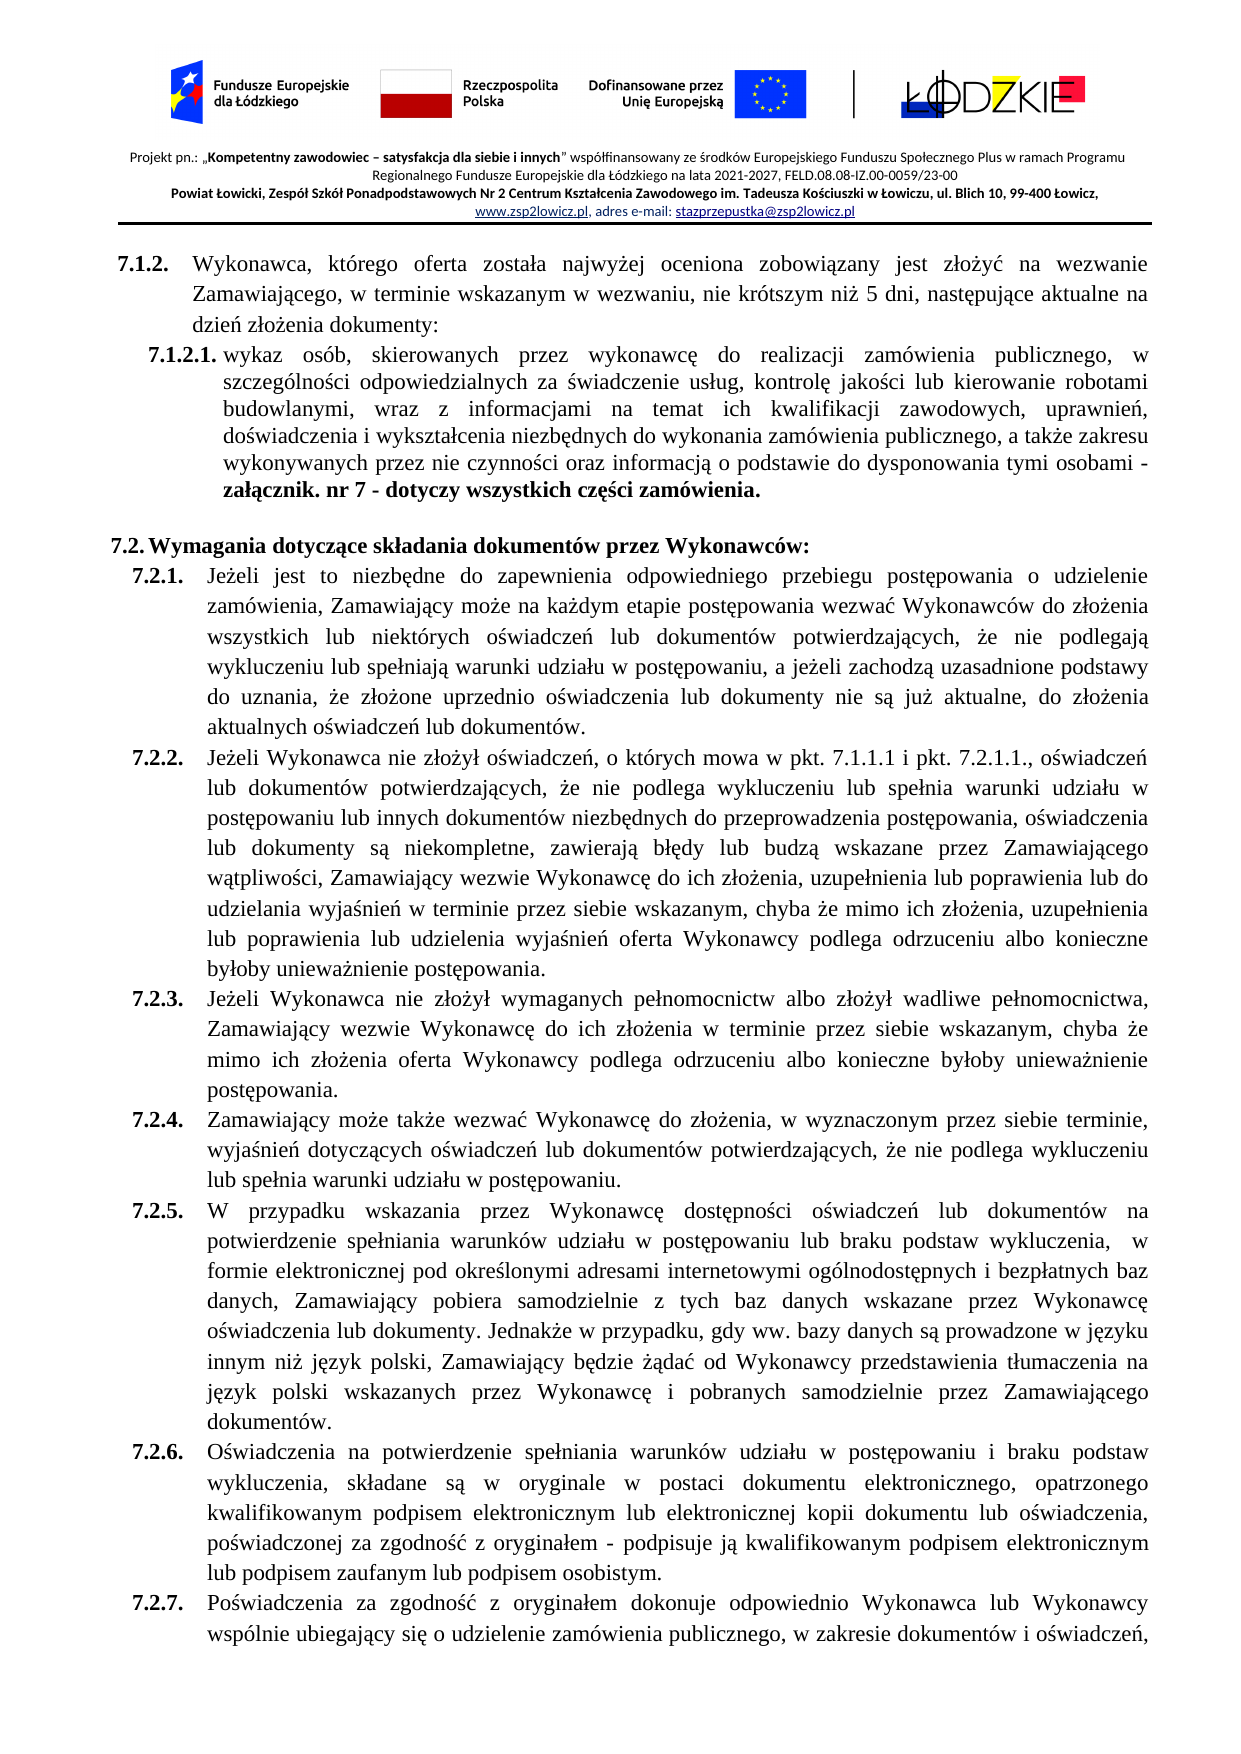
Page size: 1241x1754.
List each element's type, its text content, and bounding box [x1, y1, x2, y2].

list Wykonawca, którego oferta została najwyżej oceniona zobowiązany jest złożyć na wezwanie Zamawiającego, w terminie wskazanym w wezwaniu, nie krótszym niż 5 dni, następujące aktualne na dzień złożenia dokumenty: [117, 250, 1150, 337]
list Zamawiający może także wezwać Wykonawcę do złożenia, w wyznaczonym przez siebie terminie, wyjaśnień dotyczących oświadczeń lub dokumentów potwierdzających, że nie podlega wykluczeniu lub spełnia warunki udziału w postępowaniu. [132, 1106, 1150, 1193]
list Jeżeli Wykonawca nie złożył wymaganych pełnomocnictw albo złożył wadliwe pełnomocnictwa, Zamawiający wezwie Wykonawcę do ich złożenia w terminie przez siebie wskazanym, chyba że mimo ich złożenia oferta Wykonawcy podlega odrzuceniu albo konieczne byłoby unieważnienie postępowania. [132, 985, 1150, 1102]
list Jeżeli jest to niezbędne do zapewnienia odpowiedniego przebiegu postępowania o udzielenie zamówienia, Zamawiający może na każdym etapie postępowania wezwać Wykonawców do złożenia wszystkich lub niektórych oświadczeń lub dokumentów potwierdzających, że nie podlegają wykluczeniu lub spełniają warunki udziału w postępowaniu, a jeżeli zachodzą uzasadnione podstawy do uznania, że złożone uprzednio oświadczenia lub dokumenty nie są już aktualne, do złożenia aktualnych oświadczeń lub dokumentów. [132, 562, 1150, 740]
list Jeżeli Wykonawca nie złożył oświadczeń, o których mowa w pkt. 7.1.1.1 i pkt. 7.2.1.1., oświadczeń lub dokumentów potwierdzających, że nie podlega wykluczeniu lub spełnia warunki udziału w postępowaniu lub innych dokumentów niezbędnych do przeprowadzenia postępowania, oświadczenia lub dokumenty są niekompletne, zawierają błędy lub budzą wskazane przez Zamawiającego wątpliwości, Zamawiający wezwie Wykonawcę do ich złożenia, uzupełnienia lub poprawienia lub do udzielania wyjaśnień w terminie przez siebie wskazanym, chyba że mimo ich złożenia, uzupełnienia lub poprawienia lub udzielenia wyjaśnień oferta Wykonawcy podlega odrzuceniu albo konieczne byłoby unieważnienie postępowania. [132, 743, 1150, 981]
list Oświadczenia na potwierdzenie spełniania warunków udziału w postępowaniu i braku podstaw wykluczenia, składane są w oryginale w postaci dokumentu elektronicznego, opatrzonego kwalifikowanym podpisem elektronicznym lub elektronicznej kopii dokumentu lub oświadczenia, poświadczonej za zgodność z oryginałem - podpisuje ją kwalifikowanym podpisem elektronicznym lub podpisem zaufanym lub podpisem osobistym. [132, 1438, 1150, 1586]
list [132, 1589, 1150, 1646]
list wykaz osób, skierowanych przez wykonawcę do realizacji zamówienia publicznego, w szczególności odpowiedzialnych za świadczenie usług, kontrolę jakości lub kierowanie robotami budowlanymi, wraz z informacjami na temat ich kwalifikacji zawodowych, uprawnień, doświadczenia i wykształcenia niezbędnych do wykonania zamówienia publicznego, a także zakresu wykonywanych przez nie czynności oraz informacją o podstawie do dysponowania tymi osobami - załącznik. nr 7 - dotyczy wszystkich części zamówienia. [148, 341, 1150, 503]
picture [155, 44, 1100, 140]
list W przypadku wskazania przez Wykonawcę dostępności oświadczeń lub dokumentów na potwierdzenie spełniania warunków udziału w postępowaniu lub braku podstaw wykluczenia, w formie elektronicznej pod określonymi adresami internetowymi ogólnodostępnych i bezpłatnych baz danych, Zamawiający pobiera samodzielnie z tych baz danych wskazane przez Wykonawcę oświadczenia lub dokumenty. Jednakże w przypadku, gdy ww. bazy danych są prowadzone w języku innym niż język polski, Zamawiający będzie żądać od Wykonawcy przedstawienia tłumaczenia na język polski wskazanych przez Wykonawcę i pobranych samodzielnie przez Zamawiającego dokumentów. [132, 1197, 1150, 1434]
list Wymagania dotyczące składania dokumentów przez Wykonawców: [110, 532, 1150, 558]
